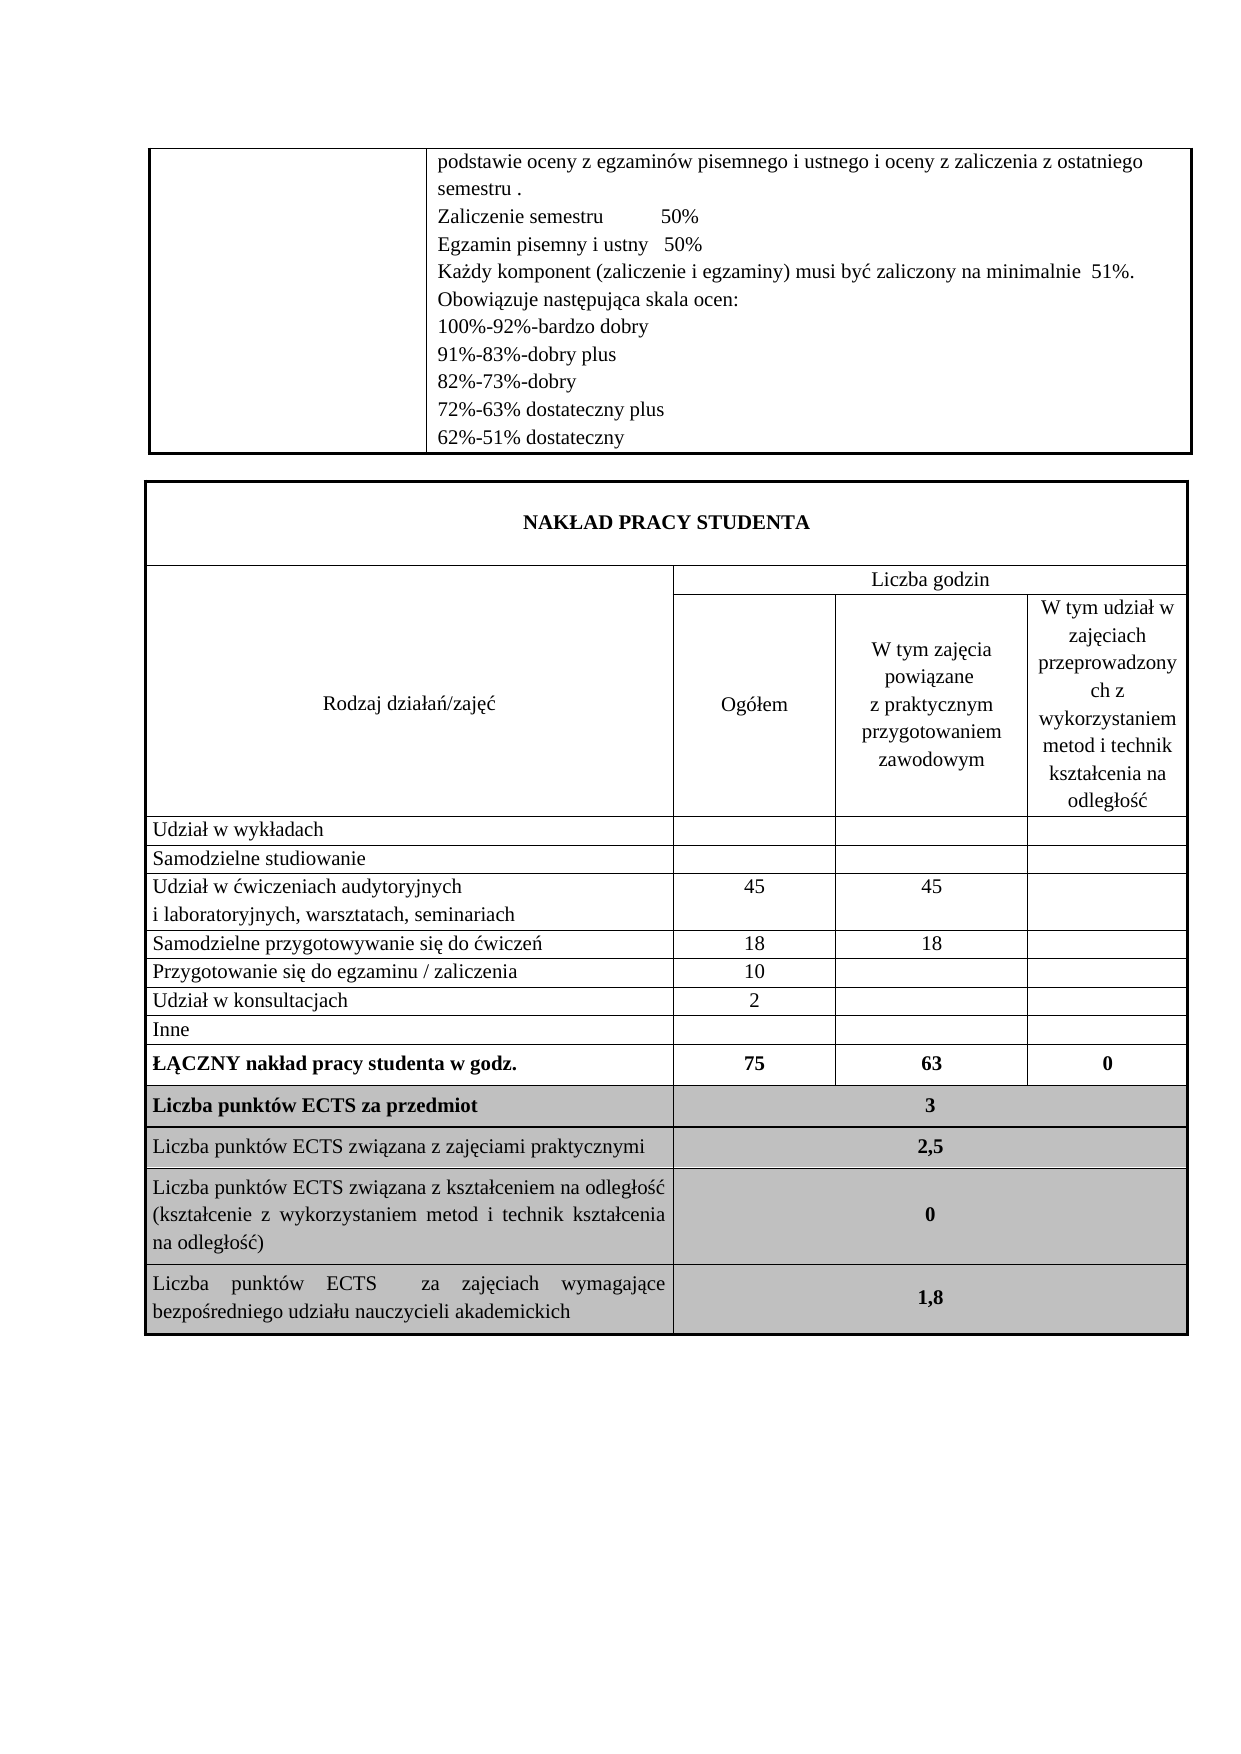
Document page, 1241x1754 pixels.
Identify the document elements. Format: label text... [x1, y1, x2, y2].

table_cell 45 [836, 874, 1027, 929]
table_header NAKŁAD PRACY STUDENTA [147, 483, 1186, 565]
table_cell Udział w wykładach [147, 817, 673, 844]
table_cell [674, 1016, 835, 1044]
table_cell Udział w konsultacjach [147, 988, 673, 1015]
table_cell 63 [836, 1045, 1027, 1085]
table_cell Udział w ćwiczeniach audytoryjnych i laboratoryjnych, warsztatach, seminariach [147, 874, 673, 929]
table_cell 0 [674, 1169, 1186, 1264]
table_cell 2 [674, 988, 835, 1015]
table_cell Samodzielne studiowanie [147, 846, 673, 873]
table_cell Liczba punktów ECTS za przedmiot [147, 1086, 673, 1126]
table_cell [836, 846, 1027, 873]
table_cell 18 [836, 931, 1027, 958]
table_cell 1,8 [674, 1265, 1186, 1333]
table_cell Liczba punktów ECTS związana z kształceniem na odległość (kształcenie z wykorzystaniem metod i technik kształcenia na odległość) [147, 1169, 673, 1264]
table_cell Liczba godzin [674, 566, 1186, 594]
table_cell W tym zajęcia powiązane z praktycznym przygotowaniem zawodowym [836, 595, 1027, 816]
table_cell 2,5 [674, 1128, 1186, 1167]
table_cell [836, 1016, 1027, 1044]
table_cell 10 [674, 959, 835, 987]
table_cell Ogółem [674, 595, 835, 816]
table_cell Liczba punktów ECTS związana z zajęciami praktycznymi [147, 1128, 673, 1167]
table_cell W tym udział w zajęciach przeprowadzonych z wykorzystaniem metod i technik kształcenia na odległość [1028, 595, 1186, 816]
table_cell [1028, 988, 1186, 1015]
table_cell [151, 149, 426, 452]
table_cell Inne [147, 1016, 673, 1044]
table_cell [1028, 1016, 1186, 1044]
table_cell Liczba punktów ECTS za zajęciach wymagające bezpośredniego udziału nauczycieli akademickich [147, 1265, 673, 1333]
table_cell Przygotowanie się do egzaminu / zaliczenia [147, 959, 673, 987]
table_cell 45 [674, 874, 835, 929]
table_cell 75 [674, 1045, 835, 1085]
table_cell [836, 959, 1027, 987]
table_cell 3 [674, 1086, 1186, 1126]
table_cell [836, 817, 1027, 844]
table_cell ŁĄCZNY nakład pracy studenta w godz. [147, 1045, 673, 1085]
table_cell [1028, 931, 1186, 958]
table_cell [1028, 959, 1186, 987]
table_cell 0 [1028, 1045, 1186, 1085]
table_cell 18 [674, 931, 835, 958]
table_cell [427, 149, 1190, 452]
table_cell [674, 846, 835, 873]
table_cell [674, 817, 835, 844]
table_cell [836, 988, 1027, 1015]
table_cell Samodzielne przygotowywanie się do ćwiczeń [147, 931, 673, 958]
table_cell Rodzaj działań/zajęć [147, 566, 673, 816]
table_cell [1028, 874, 1186, 929]
table_cell [1028, 846, 1186, 873]
table_cell [1028, 817, 1186, 844]
